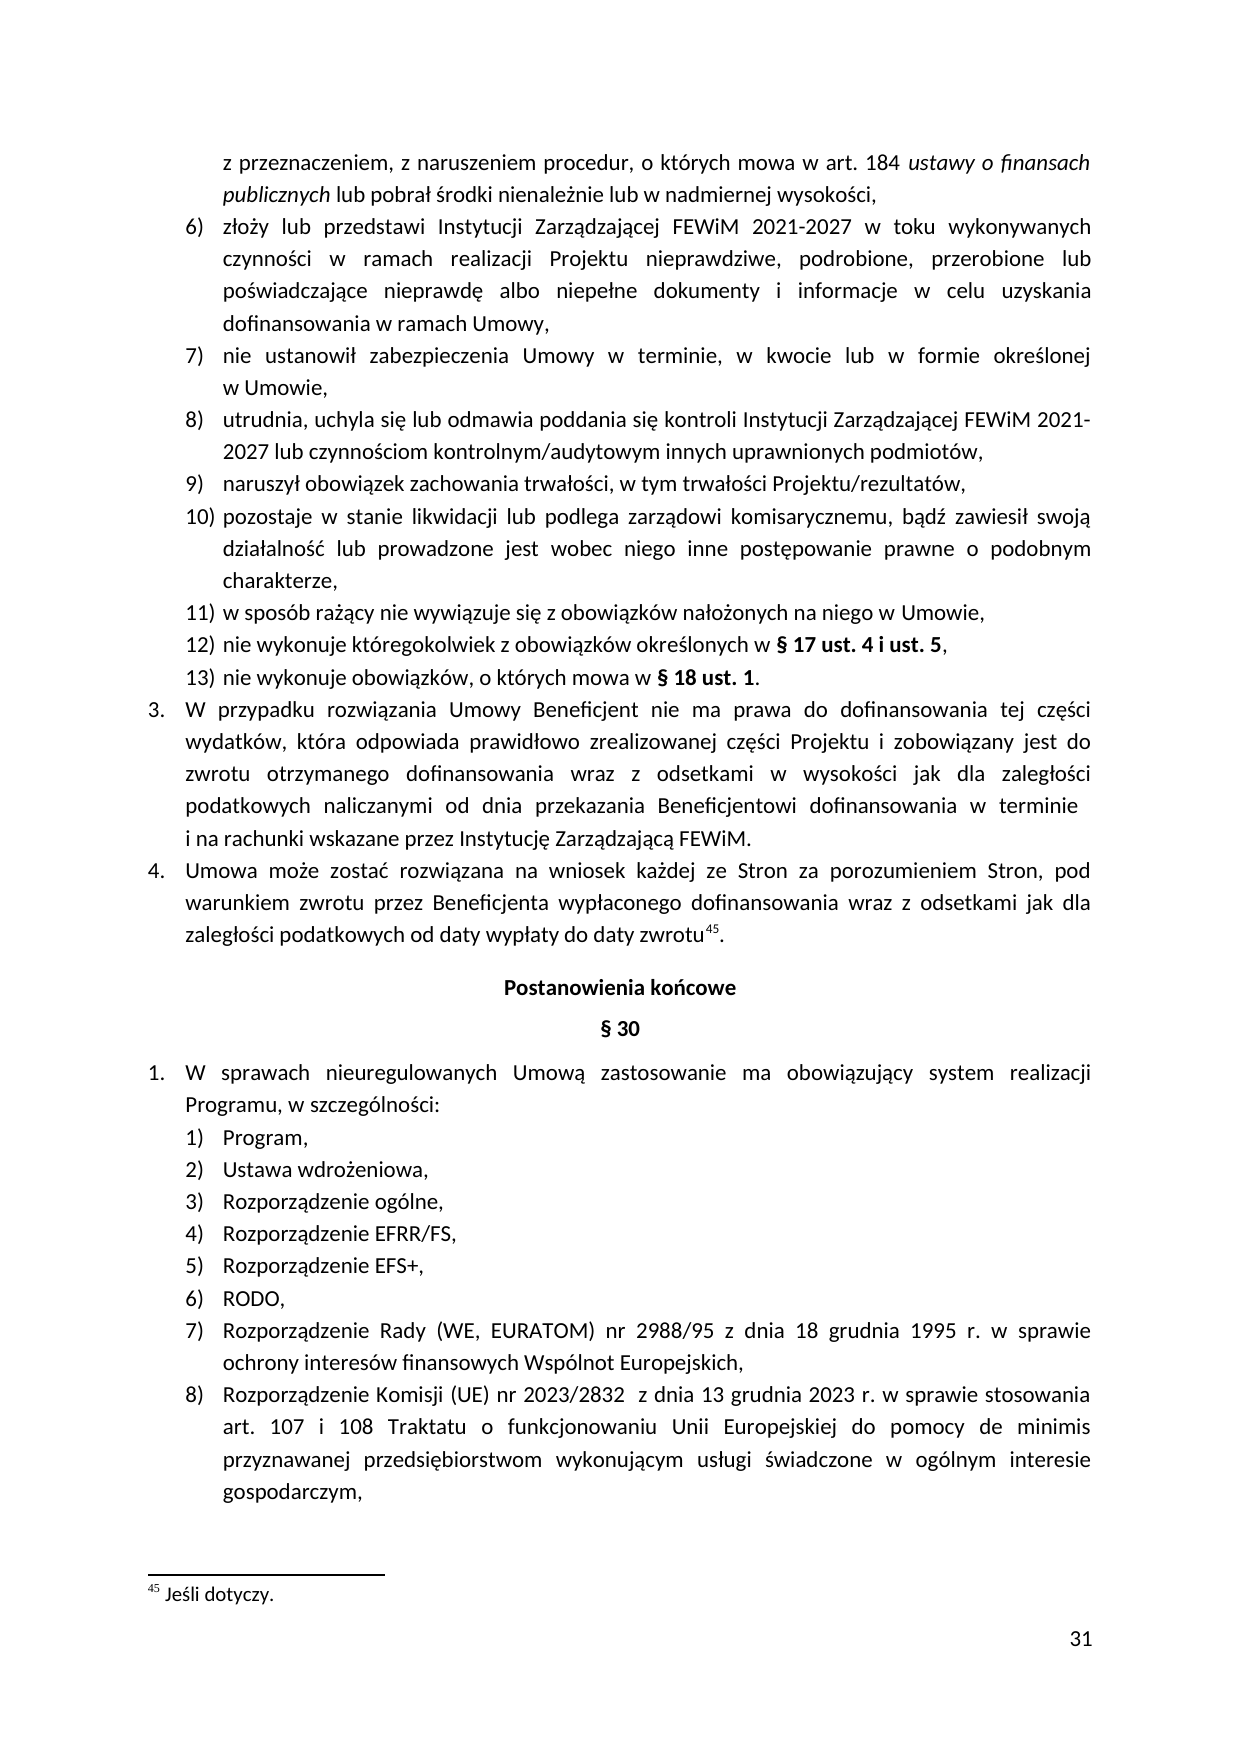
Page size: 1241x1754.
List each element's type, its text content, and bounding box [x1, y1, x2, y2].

list Program, [185, 1123, 1092, 1151]
text Postanowienia końcowe [148, 973, 1092, 1001]
text nie ustanowił zabezpieczenia Umowy w terminie, w kwocie lub w formie określonej w Umowie, [185, 341, 1092, 401]
list W przypadku rozwiązania Umowy Beneficjent nie ma prawa do dofinansowania tej części wydatków, która odpowiada prawidłowo zrealizowanej części Projektu i zobowiązany jest do zwrotu otrzymanego dofinansowania wraz z odsetkami w wysokości jak dla zaległości podatkowych naliczanymi od dnia przekazania Beneficjentowi dofinansowania w terminie i na rachunki wskazane przez Instytucję Zarządzającą FEWiM. [148, 695, 1092, 852]
text Rozporządzenie Rady (WE, EURATOM) nr 2988/95 z dnia 18 grudnia 1995 r. w sprawie ochrony interesów finansowych Wspólnot Europejskich, [185, 1316, 1092, 1376]
text Rozporządzenie EFS+, [185, 1252, 1092, 1279]
text naruszył obowiązek zachowania trwałości, w tym trwałości Projektu/rezultatów, [185, 469, 1092, 498]
text § 30 [148, 1014, 1092, 1042]
text RODO, [185, 1284, 1092, 1312]
text w sposób rażący nie wywiązuje się z obowiązków nałożonych na niego w Umowie, [185, 598, 1092, 626]
text pozostaje w stanie likwidacji lub podlega zarządowi komisarycznemu, bądź zawiesił swoją działalność lub prowadzone jest wobec niego inne postępowanie prawne o podobnym charakterze, [185, 502, 1092, 594]
list Ustawa wdrożeniowa, [185, 1155, 1092, 1183]
text nie wykonuje obowiązków, o których mowa w § 18 ust. 1. [185, 663, 1092, 691]
list W sprawach nieuregulowanych Umową zastosowanie ma obowiązujący system realizacji Programu, w szczególności: [148, 1058, 1092, 1119]
text złoży lub przedstawi Instytucji Zarządzającej FEWiM 2021-2027 w toku wykonywanych czynności w ramach realizacji Projektu nieprawdziwe, podrobione, przerobione lub poświadczające nieprawdę albo niepełne dokumenty i informacje w celu uzyskania dofinansowania w ramach Umowy, [185, 212, 1092, 337]
text Rozporządzenie EFRR/FS, [185, 1219, 1092, 1247]
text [185, 148, 1092, 208]
text Rozporządzenie ogólne, [185, 1187, 1092, 1215]
text Rozporządzenie Komisji (UE) nr 2023/2832 z dnia 13 grudnia 2023 r. w sprawie stosowania art. 107 i 108 Traktatu o funkcjonowaniu Unii Europejskiej do pomocy de minimis przyznawanej przedsiębiorstwom wykonującym usługi świadczone w ogólnym interesie gospodarczym, [185, 1380, 1092, 1505]
list Umowa może zostać rozwiązana na wniosek każdej ze Stron za porozumieniem Stron, pod warunkiem zwrotu przez Beneficjenta wypłaconego dofinansowania wraz z odsetkami jak dla zaległości podatkowych od daty wypłaty do daty zwrotu. [148, 856, 1092, 948]
text nie wykonuje któregokolwiek z obowiązków określonych w § 17 ust. 4 i ust. 5, [185, 631, 1092, 658]
text utrudnia, uchyla się lub odmawia poddania się kontroli Instytucji Zarządzającej FEWiM 2021-2027 lub czynnościom kontrolnym/audytowym innych uprawnionych podmiotów, [185, 405, 1092, 465]
